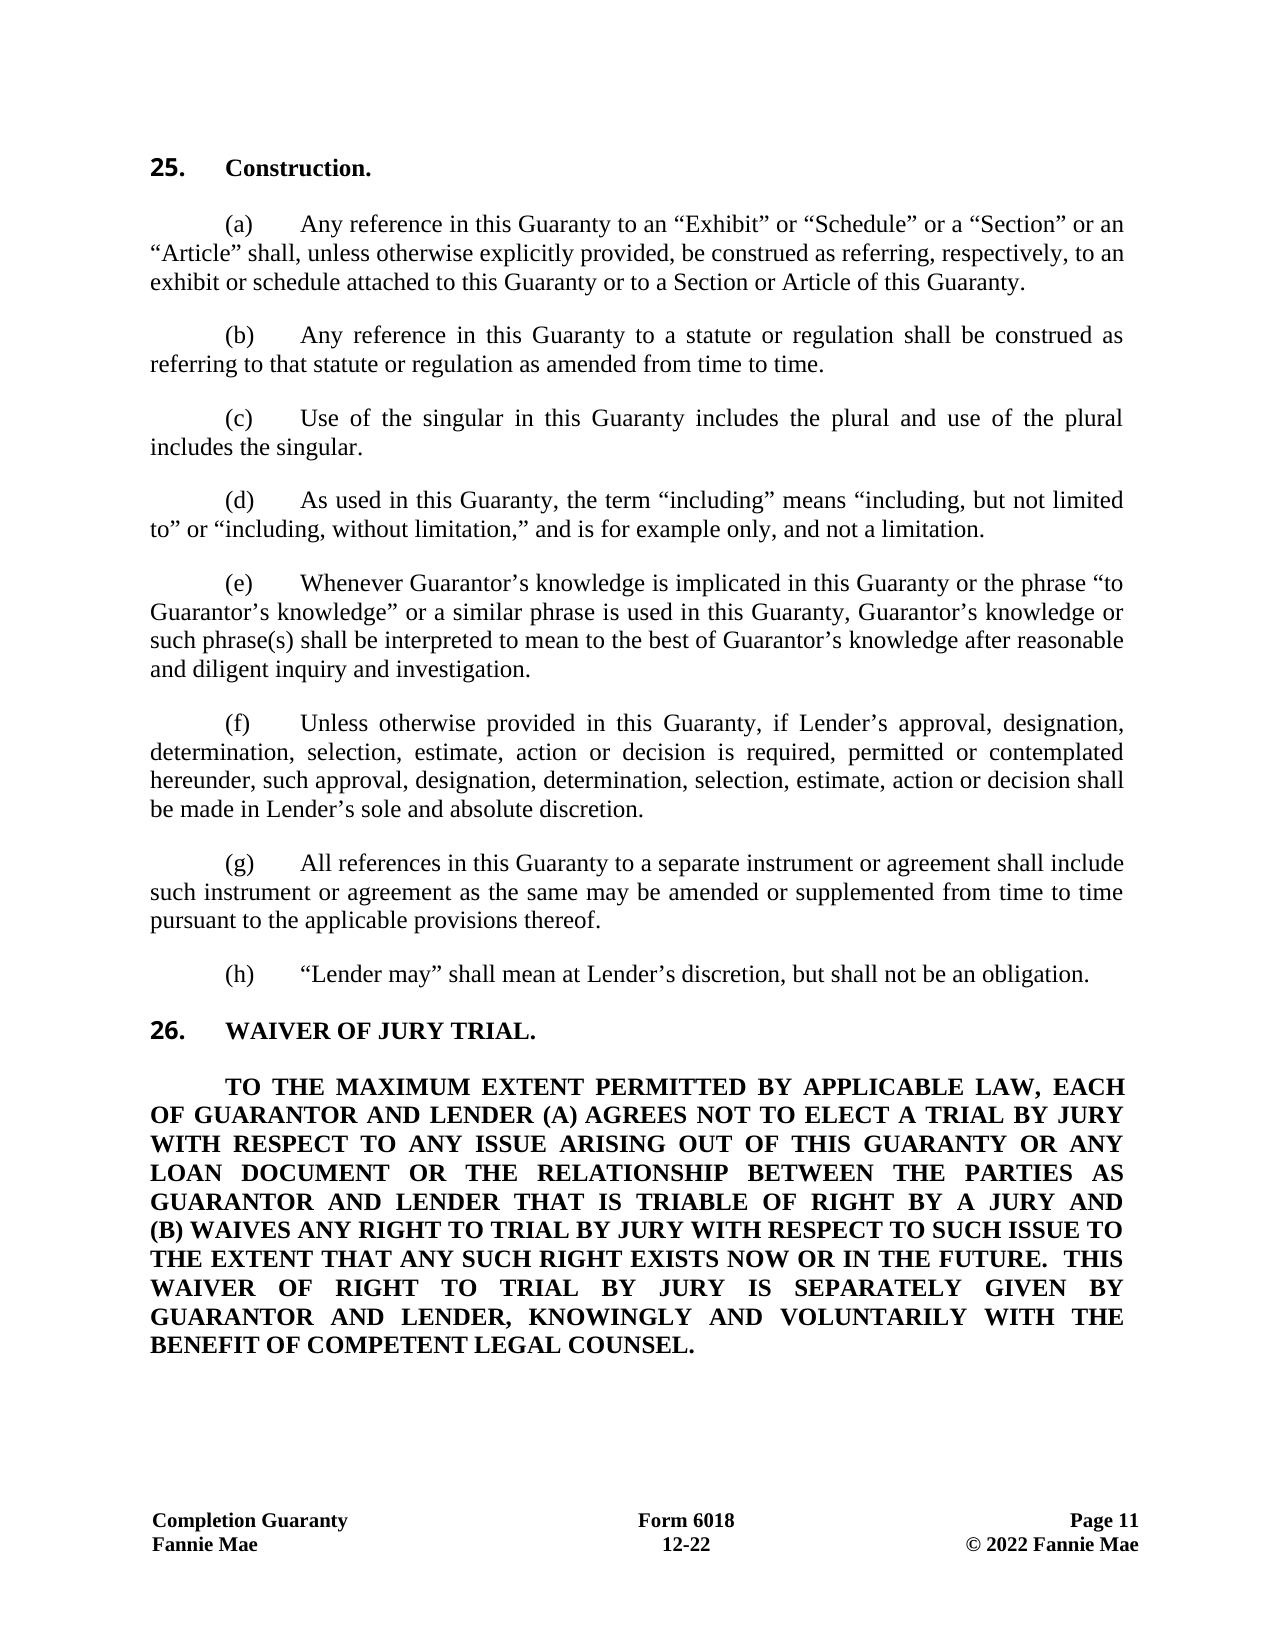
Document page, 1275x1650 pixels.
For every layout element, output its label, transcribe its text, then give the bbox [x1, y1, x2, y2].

text TO THE MAXIMUM EXTENT PERMITTED BY APPLICABLE LAW, EACH OF GUARANTOR AND LENDER (A) AGREES NOT TO ELECT A TRIAL BY JURY WITH RESPECT TO ANY ISSUE ARISING OUT OF THIS GUARANTY OR ANY LOAN DOCUMENT OR THE RELATIONSHIP BETWEEN THE PARTIES AS GUARANTOR AND LENDER THAT IS TRIABLE OF RIGHT BY A JURY AND (B) WAIVES ANY RIGHT TO TRIAL BY JURY WITH RESPECT TO SUCH ISSUE TO THE EXTENT THAT ANY SUCH RIGHT EXISTS NOW OR IN THE FUTURE. THIS WAIVER OF RIGHT TO TRIAL BY JURY IS SEPARATELY GIVEN BY GUARANTOR AND LENDER, KNOWINGLY AND VOLUNTARILY WITH THE BENEFIT OF COMPETENT LEGAL COUNSEL. [150, 1072, 1125, 1359]
subtitle Unless otherwise provided in this Guaranty, if Lender’s approval, designation, determination, selection, estimate, action or decision is required, permitted or contemplated hereunder, such approval, designation, determination, selection, estimate, action or decision shall be made in Lender’s sole and absolute discretion. [150, 708, 1125, 823]
subtitle “Lender may” shall mean at Lender’s discretion, but shall not be an obligation. [150, 959, 1125, 988]
subtitle Whenever Guarantor’s knowledge is implicated in this Guaranty or the phrase “to Guarantor’s knowledge” or a similar phrase is used in this Guaranty, Guarantor’s knowledge or such phrase(s) shall be interpreted to mean to the best of Guarantor’s knowledge after reasonable and diligent inquiry and investigation. [150, 568, 1125, 683]
subtitle Construction. [150, 150, 1125, 184]
subtitle Use of the singular in this Guaranty includes the plural and use of the plural includes the singular. [150, 403, 1125, 460]
subtitle As used in this Guaranty, the term “including” means “including, but not limited to” or “including, without limitation,” and is for example only, and not a limitation. [150, 485, 1125, 543]
subtitle All references in this Guaranty to a separate instrument or agreement shall include such instrument or agreement as the same may be amended or supplemented from time to time pursuant to the applicable provisions thereof. [150, 848, 1125, 934]
subtitle WAIVER OF JURY TRIAL. [150, 1013, 1125, 1047]
subtitle Any reference in this Guaranty to a statute or regulation shall be construed as referring to that statute or regulation as amended from time to time. [150, 320, 1125, 378]
subtitle Any reference in this Guaranty to an “Exhibit” or “Schedule” or a “Section” or an “Article” shall, unless otherwise explicitly provided, be construed as referring, respectively, to an exhibit or schedule attached to this Guaranty or to a Section or Article of this Guaranty. [150, 209, 1125, 295]
